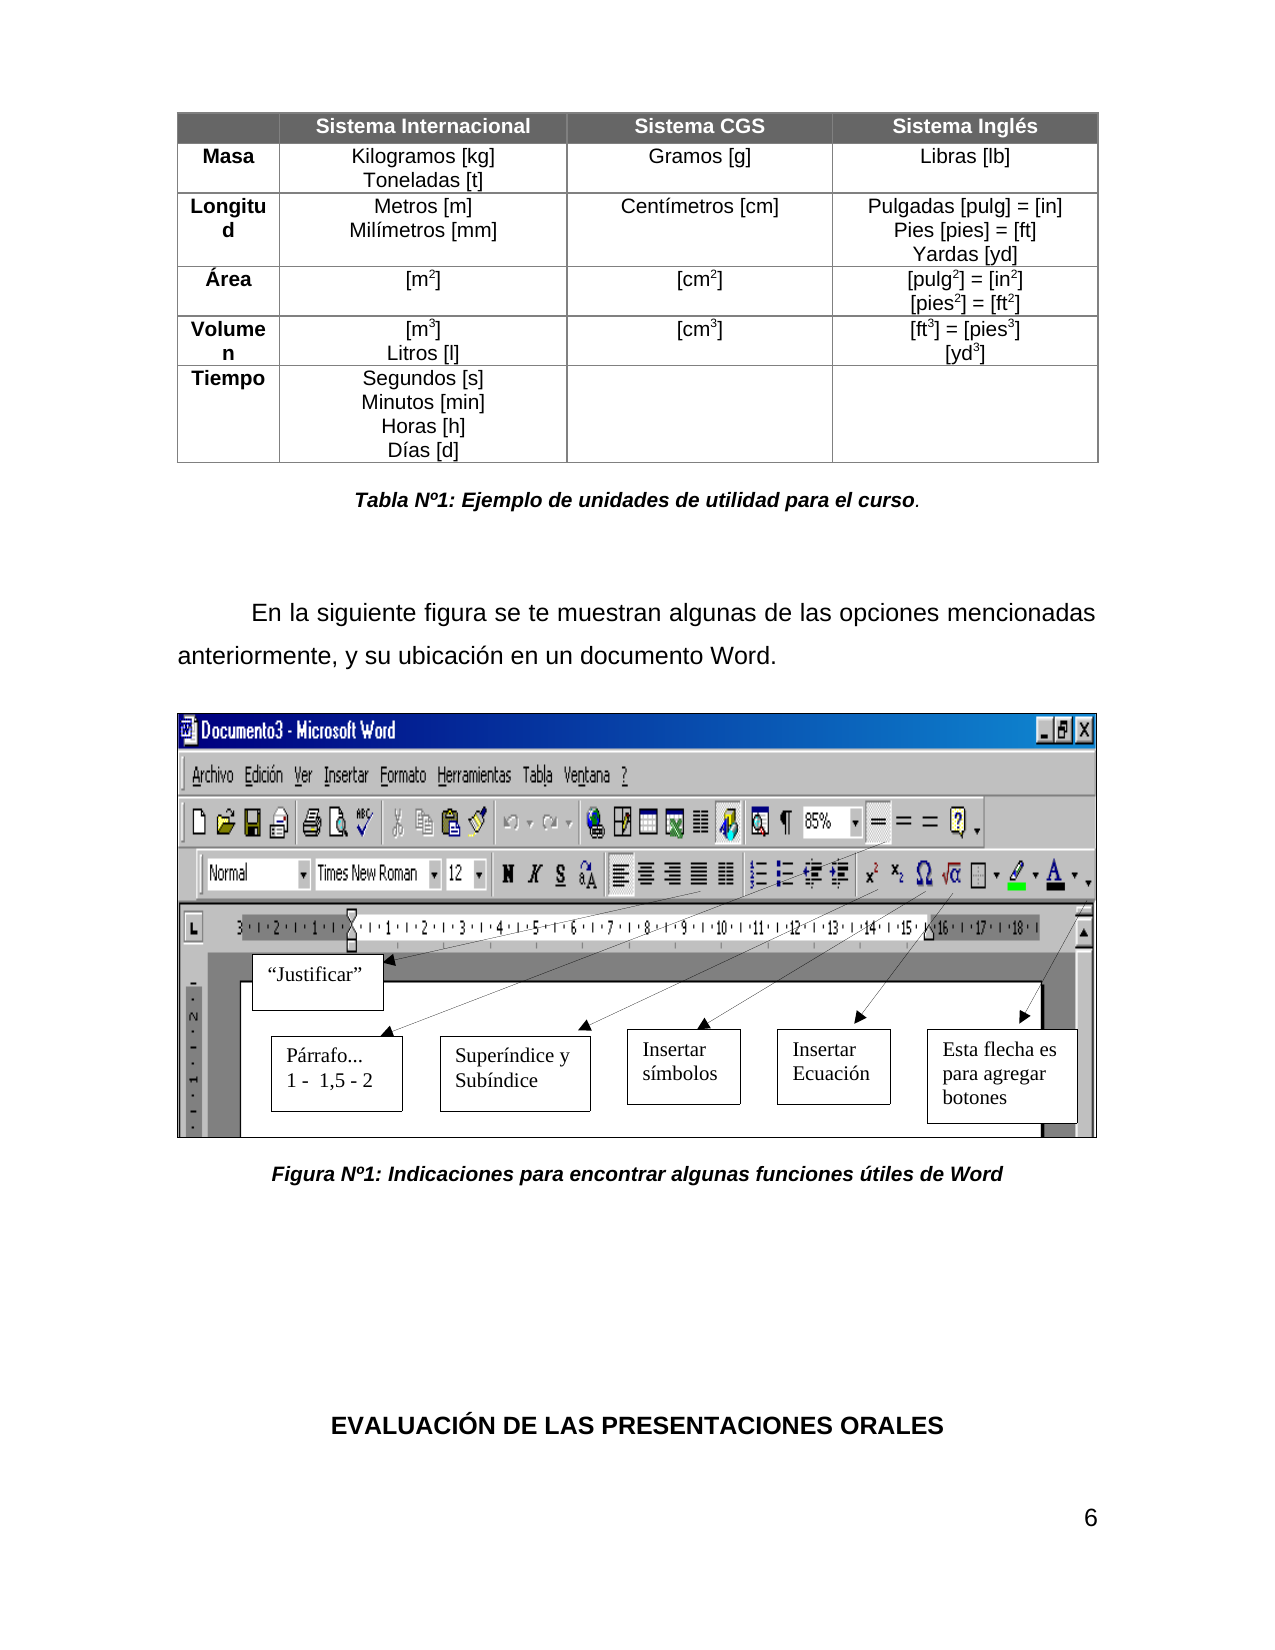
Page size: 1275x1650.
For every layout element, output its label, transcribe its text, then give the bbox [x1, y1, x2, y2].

table_cell [ft3] = [pies3] [yd3] [833, 317, 1097, 364]
table_cell Metros [m] Milímetros [mm] [280, 194, 566, 266]
table_cell [pulg2] = [in2] [pies2] = [ft2] [833, 267, 1097, 315]
table_cell Longitud [178, 194, 279, 266]
table_header Sistema Internacional [280, 114, 566, 143]
table_cell [833, 366, 1097, 462]
table_header Sistema CGS [568, 114, 832, 143]
table_cell Pulgadas [pulg] = [in] Pies [pies] = [ft] Yardas [yd] [833, 194, 1097, 266]
text Figura Nº1: Indicaciones para encontrar algunas funciones útiles de Word [177, 1162, 1098, 1186]
table_cell [m3] Litros [l] [280, 317, 566, 364]
table_cell [cm2] [568, 267, 832, 315]
table_cell Segundos [s] Minutos [min] Horas [h] Días [d] [280, 366, 566, 462]
table_cell Volumen [178, 317, 279, 364]
table_cell Gramos [g] [568, 144, 832, 192]
table_cell [568, 366, 832, 462]
table_cell [cm3] [568, 317, 832, 364]
table_cell [m2] [280, 267, 566, 315]
table_cell Centímetros [cm] [568, 194, 832, 266]
text Tabla Nº1: Ejemplo de unidades de utilidad para el curso. [177, 487, 1098, 511]
table_header [178, 114, 279, 143]
table_cell Tiempo [178, 366, 279, 462]
picture [178, 714, 1096, 1137]
table_cell Masa [178, 144, 279, 192]
text EVALUACIÓN DE LAS PRESENTACIONES ORALES [177, 1411, 1098, 1439]
table_cell Kilogramos [kg] Toneladas [t] [280, 144, 566, 192]
subtitle En la siguiente figura se te muestran algunas de las opciones mencionadas anteriormente, y su ubicación en un documento Word. [177, 598, 1098, 669]
table_cell Libras [lb] [833, 144, 1097, 192]
table_cell Área [178, 267, 279, 315]
table_header Sistema Inglés [833, 114, 1097, 143]
